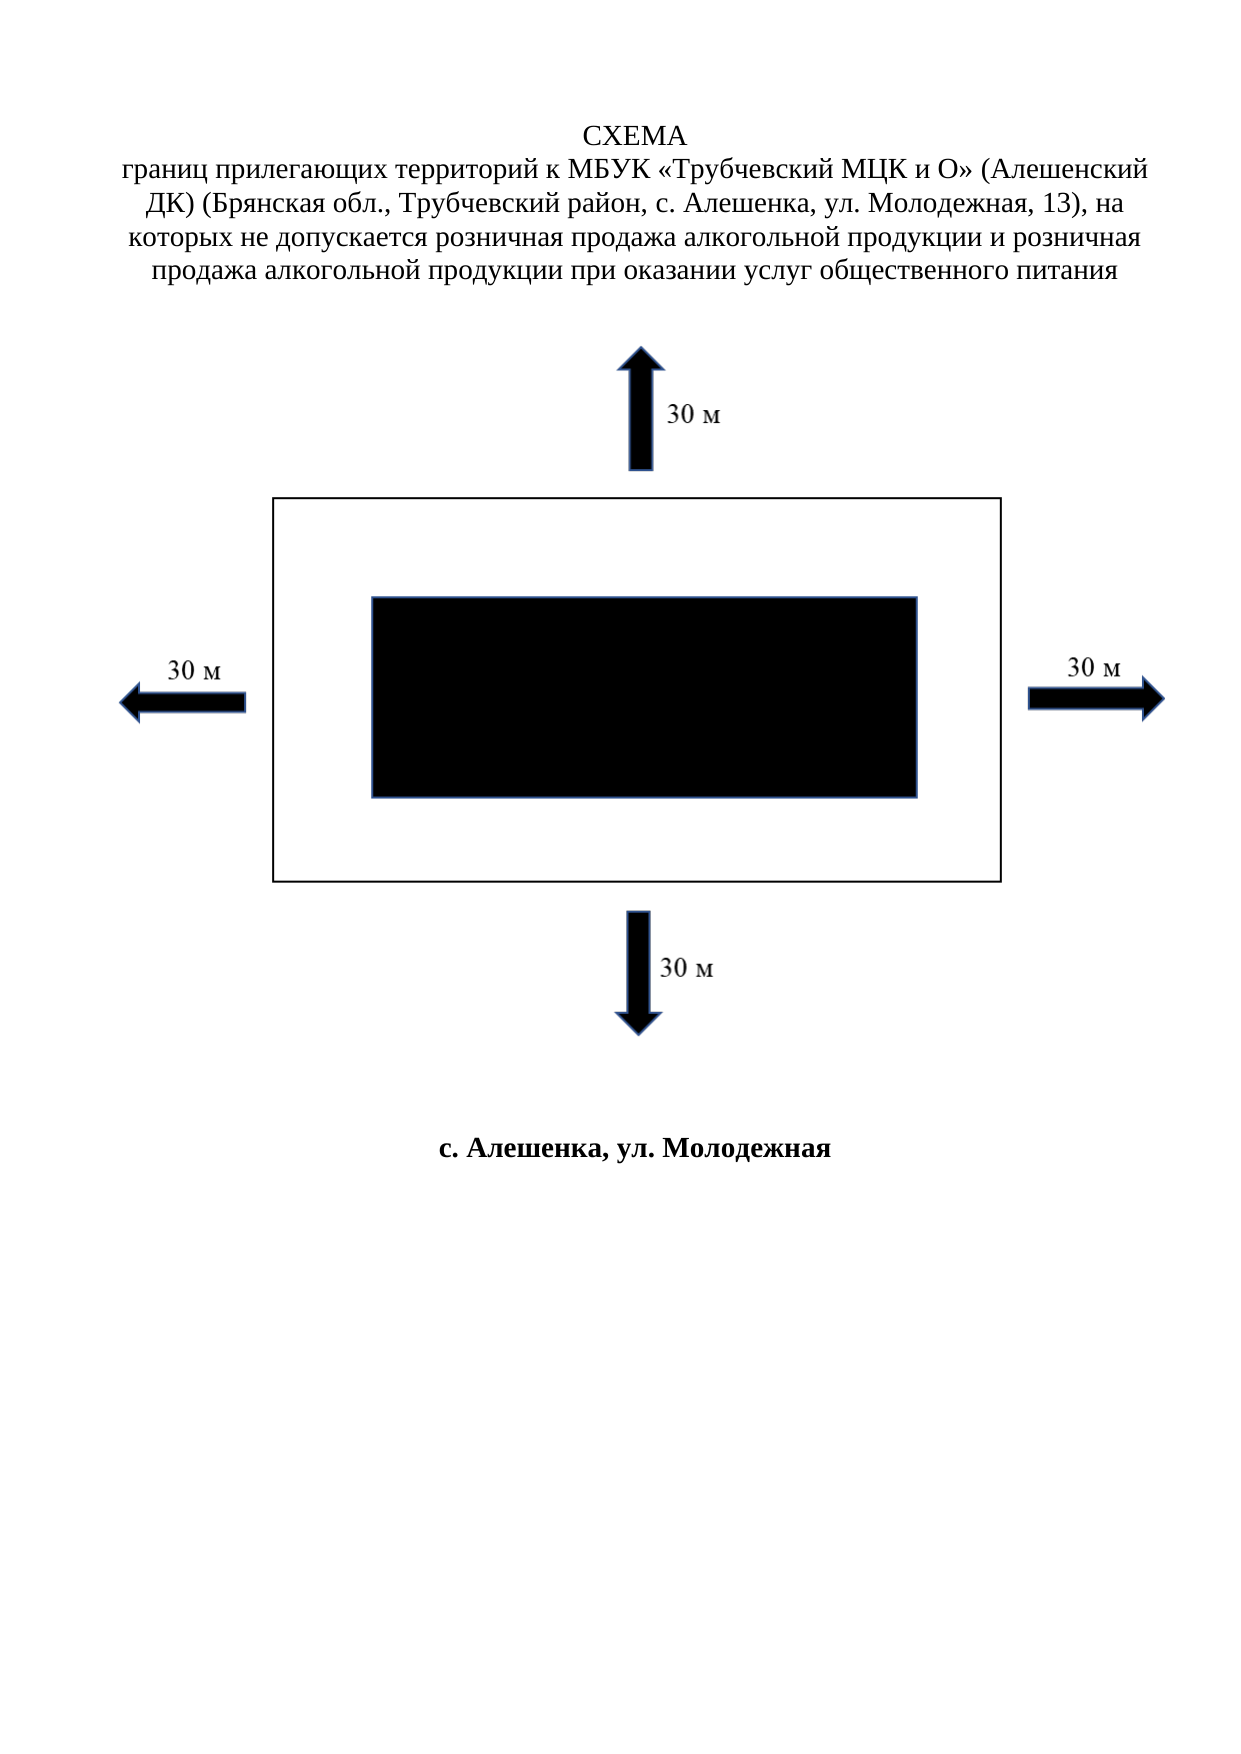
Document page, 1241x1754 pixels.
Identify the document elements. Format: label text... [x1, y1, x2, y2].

text границ прилегающих территорий к МБУК «Трубчевский МЦК и О» (Алешенский ДК) (Брянская обл., Трубчевский район, с. Алешенка, ул. Молодежная, 13), на которых не допускается розничная продажа алкогольной продукции и розничная продажа алкогольной продукции при оказании услуг общественного питания [118, 152, 1152, 286]
text с. Алешенка, ул. Молодежная [118, 1130, 1152, 1163]
picture [118, 345, 1166, 1105]
text СХЕМА [118, 118, 1152, 152]
